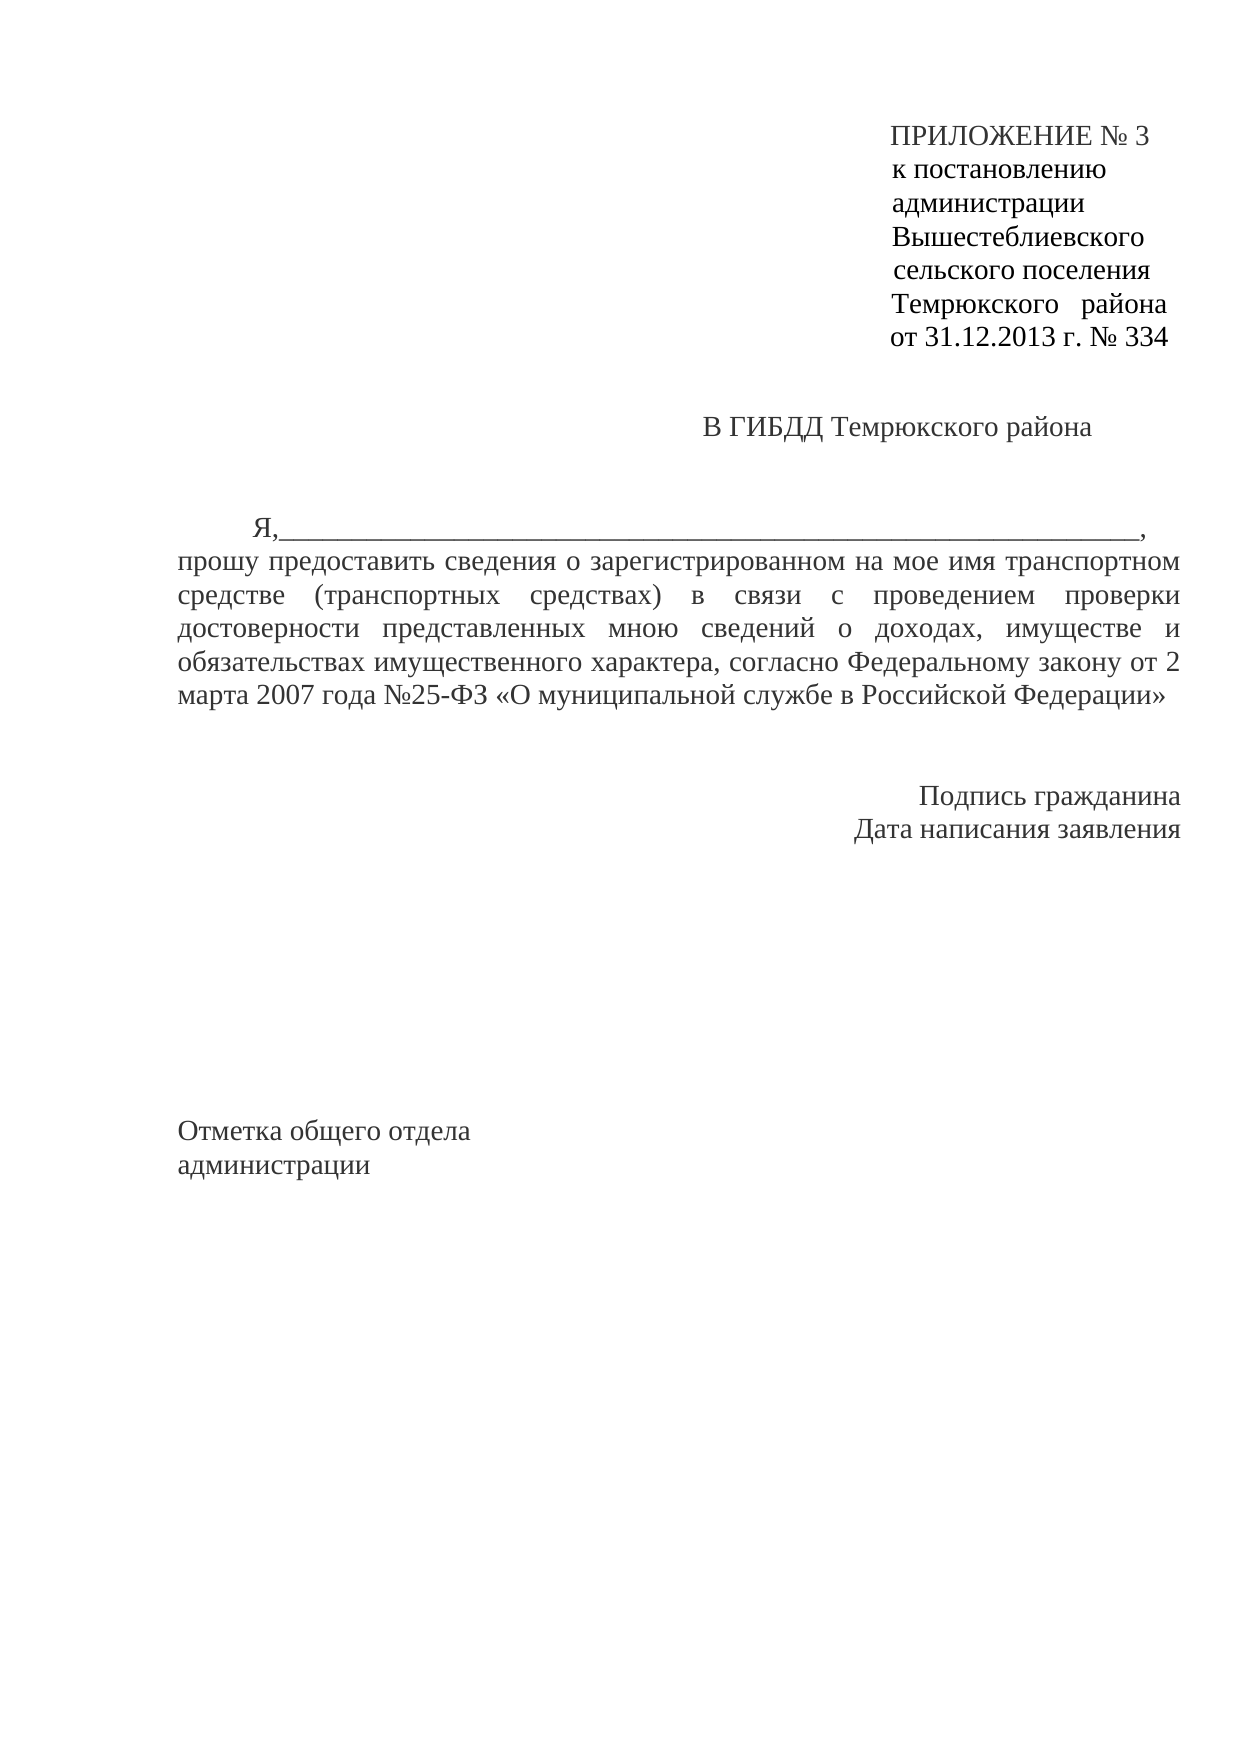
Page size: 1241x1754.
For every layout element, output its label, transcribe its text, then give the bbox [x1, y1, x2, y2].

text сельского поселения [177, 252, 1181, 286]
text Я,___________________________________________________________, прошу предоставить сведения о зарегистрированном на мое имя транспортном средстве (транспортных средствах) в связи с проведением проверки достоверности представленных мною сведений о доходах, имуществе и обязательствах имущественного характера, согласно Федеральному закону от 2 марта 2007 года №25-ФЗ «О муниципальной службе в Российской Федерации» [177, 510, 1181, 711]
text В ГИБДД Темрюкского района [702, 409, 1181, 443]
text Темрюкского района [177, 286, 1181, 319]
text администрации [177, 1147, 1181, 1181]
text администрации [177, 185, 1181, 219]
text Дата написания заявления [177, 812, 1181, 845]
text ПРИЛОЖЕНИЕ № 3 [177, 118, 1181, 152]
text от 31.12.2013 г. № 334 [177, 319, 1181, 353]
text к постановлению [177, 152, 1181, 185]
text Отметка общего отдела [177, 1113, 1181, 1147]
text Вышестеблиевского [177, 219, 1181, 252]
text Подпись гражданина [177, 778, 1181, 812]
